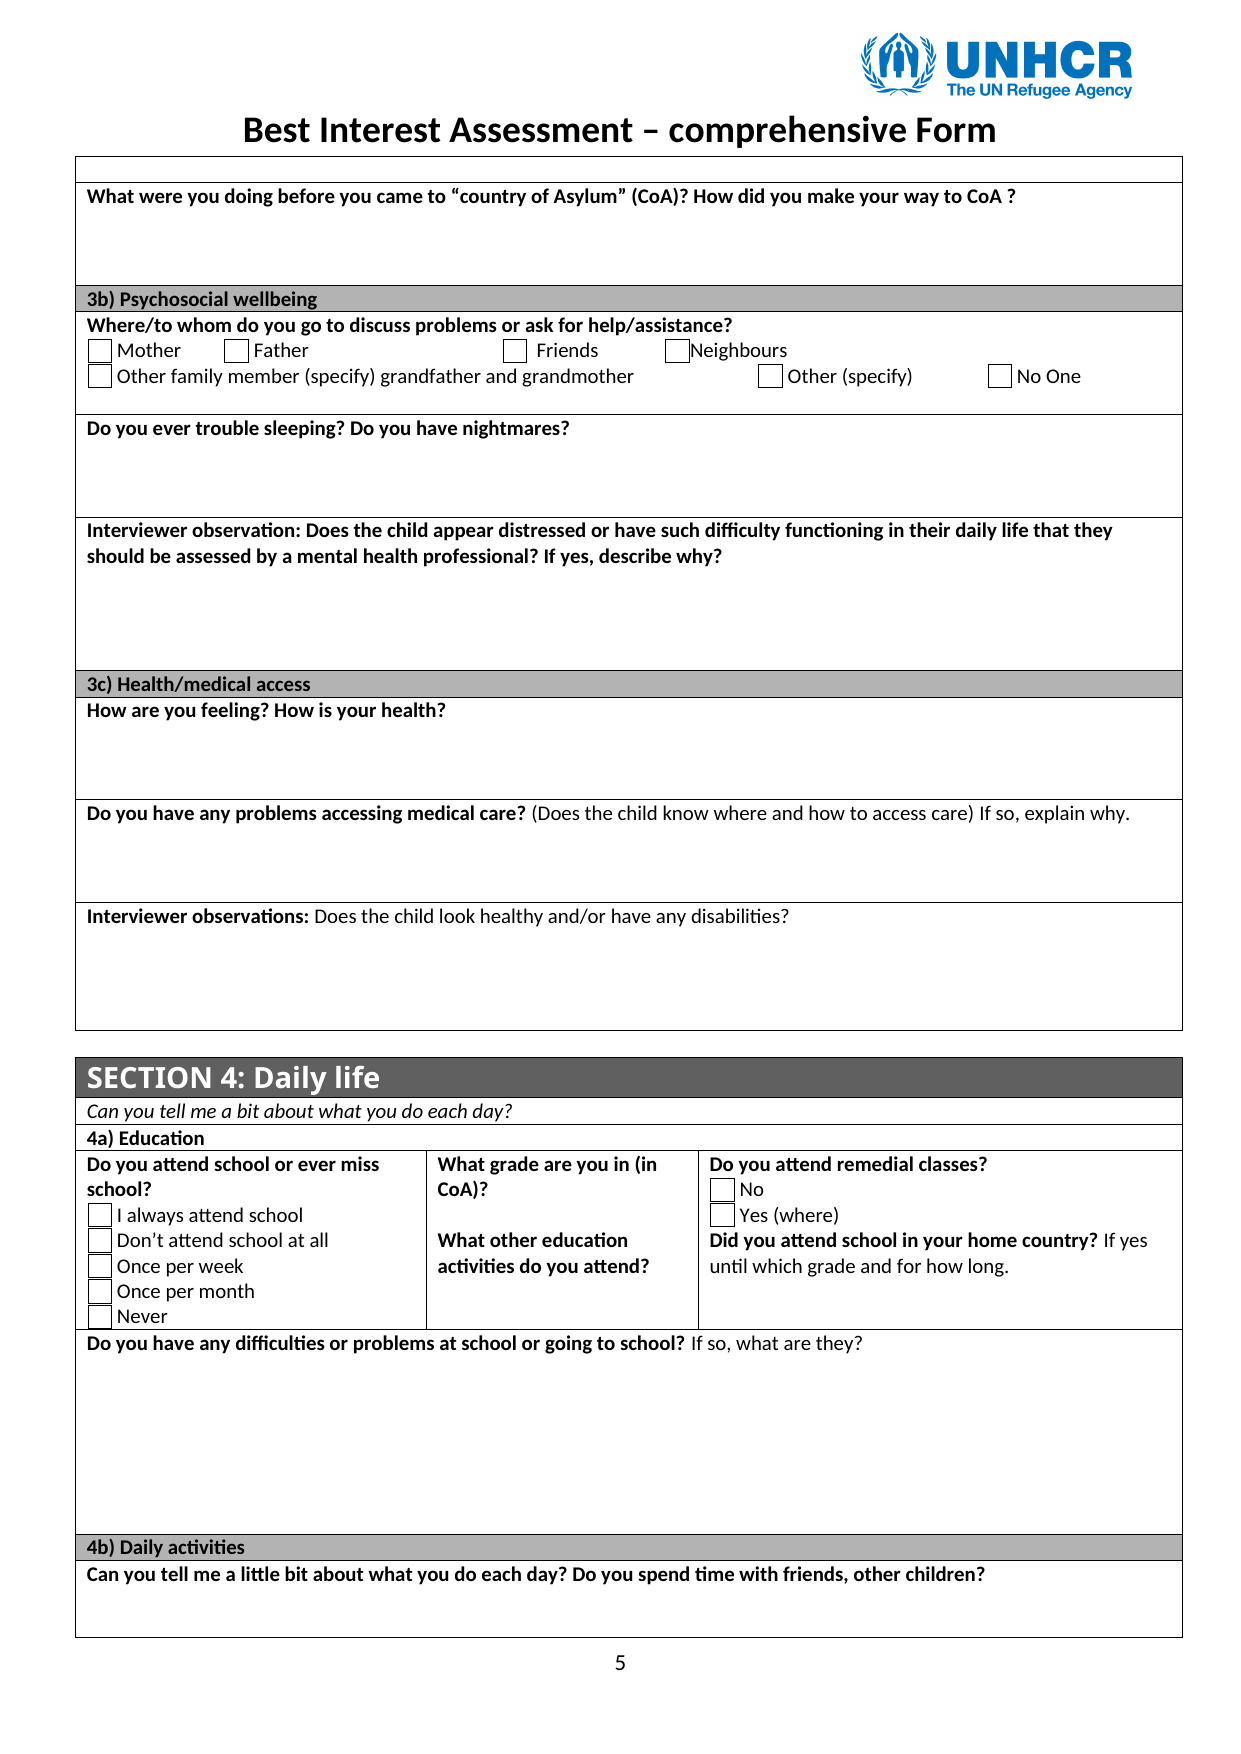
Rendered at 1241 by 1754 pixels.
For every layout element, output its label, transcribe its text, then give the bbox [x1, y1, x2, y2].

table_cell 3c) Health/medical access [76, 671, 1182, 697]
table_cell Do you attend school or ever miss school? I always attend school Don’t attend school at all Once per week Once per month Never [76, 1151, 426, 1329]
table_cell Interviewer observation: Does the child appear distressed or have such difficulty functioning in their daily life that they should be assessed by a mental health professional? If yes, describe why? [76, 518, 1182, 670]
table_cell 4b) Daily activities [76, 1535, 1182, 1560]
table_cell 3b) Psychosocial wellbeing [76, 286, 1182, 311]
table_cell Do you have any problems accessing medical care? (Does the child know where and how to access care) If so, explain why. [76, 800, 1182, 902]
table_cell Do you attend remedial classes? No Yes (where) Did you attend school in your home country? If yes until which grade and for how long. [699, 1151, 1182, 1329]
table_cell What were you doing before you came to “country of Asylum” (CoA)? How did you make your way to CoA ? [76, 183, 1182, 285]
table_cell Do you have any difficulties or problems at school or going to school? If so, what are they? [76, 1330, 1182, 1533]
table_cell Where/to whom do you go to discuss problems or ask for help/assistance? Mother Father Friends Neighbours Other family member (specify) grandfather and grandmother Other (specify) No One [76, 312, 1182, 414]
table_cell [76, 1561, 1182, 1637]
table_cell Do you ever trouble sleeping? Do you have nightmares? [76, 415, 1182, 517]
table_header SECTION 4: Daily life [76, 1058, 1182, 1097]
table_cell Interviewer observations: Does the child look healthy and/or have any disabilities? [76, 903, 1182, 1030]
table_cell Can you tell me a bit about what you do each day? [76, 1098, 1182, 1124]
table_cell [76, 157, 1182, 182]
picture [858, 29, 1136, 102]
table_cell 4a) Education [76, 1125, 1182, 1150]
table_cell What grade are you in (in CoA)? What other education activities do you attend? [427, 1151, 698, 1329]
table_cell How are you feeling? How is your health? [76, 698, 1182, 799]
